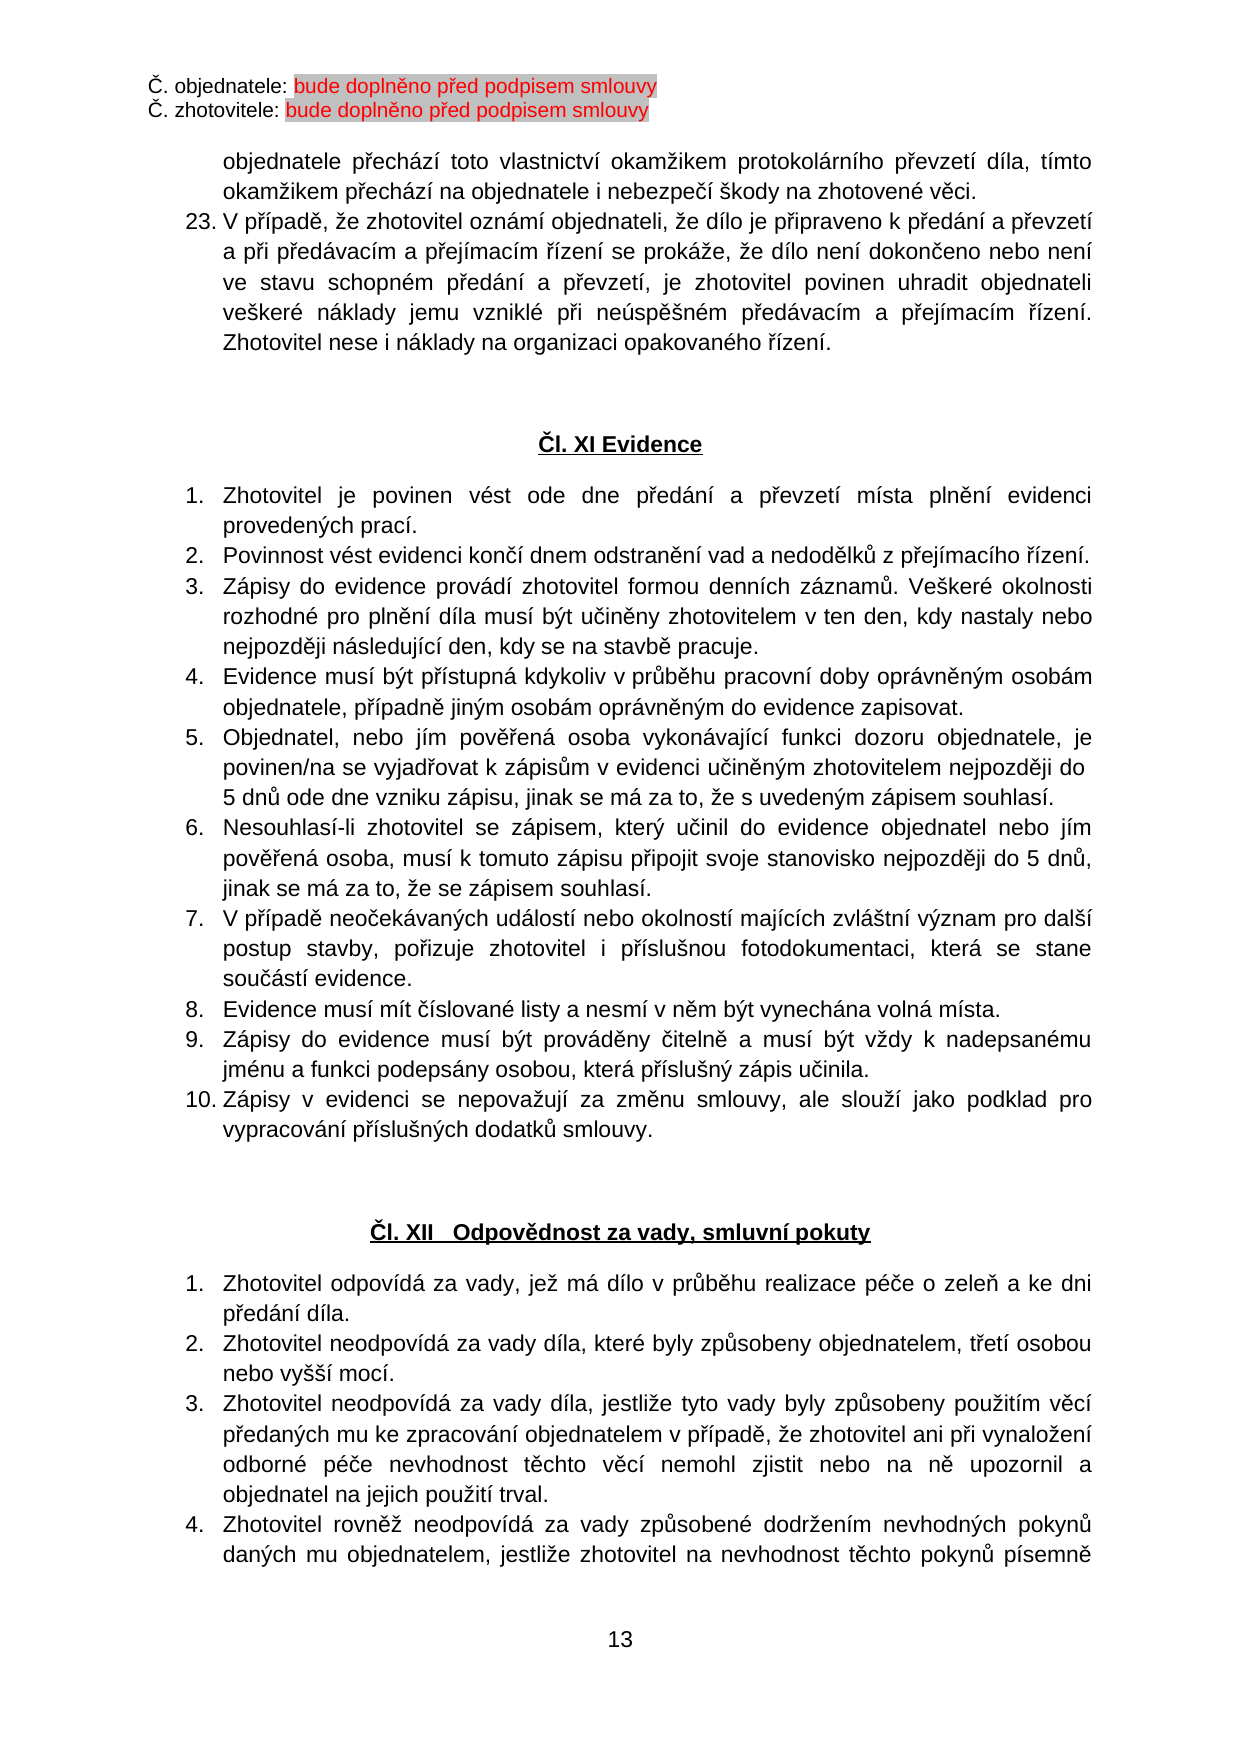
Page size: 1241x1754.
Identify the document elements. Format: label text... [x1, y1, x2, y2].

list Zhotovitel je povinen vést ode dne předání a převzetí místa plnění evidenci provedených prací. [185, 482, 1093, 538]
list Zhotovitel neodpovídá za vady díla, které byly způsobeny objednatelem, třetí osobou nebo vyšší mocí. [185, 1330, 1093, 1386]
list Povinnost vést evidenci končí dnem odstranění vad a nedodělků z přejímacího řízení. [185, 542, 1093, 569]
list Zhotovitel odpovídá za vady, jež má dílo v průběhu realizace péče o zeleň a ke dni předání díla. [185, 1269, 1093, 1326]
list Zápisy do evidence musí být prováděny čitelně a musí být vždy k nadepsanému jménu a funkci podepsány osobou, která příslušný zápis učinila. [185, 1026, 1093, 1082]
list V případě neočekávaných událostí nebo okolností majících zvláštní význam pro další postup stavby, pořizuje zhotovitel i příslušnou fotodokumentaci, která se stane součástí evidence. [185, 905, 1093, 992]
text Čl. XII Odpovědnost za vady, smluvní pokuty [148, 1218, 1093, 1245]
list Zápisy do evidence provádí zhotovitel formou denních záznamů. Veškeré okolnosti rozhodné pro plnění díla musí být učiněny zhotovitelem v ten den, kdy nastaly nebo nejpozději následující den, kdy se na stavbě pracuje. [185, 573, 1093, 659]
text Čl. XI Evidence [148, 431, 1093, 457]
list Zhotovitel neodpovídá za vady díla, jestliže tyto vady byly způsobeny použitím věcí předaných mu ke zpracování objednatelem v případě, že zhotovitel ani při vynaložení odborné péče nevhodnost těchto věcí nemohl zjistit nebo na ně upozornil a objednatel na jejich použití trval. [185, 1390, 1093, 1507]
list Objednatel, nebo jím pověřená osoba vykonávající funkci dozoru objednatele, je povinen/na se vyjadřovat k zápisům v evidenci učiněným zhotovitelem nejpozději do 5 dnů ode dne vzniku zápisu, jinak se má za to, že s uvedeným zápisem souhlasí. [185, 724, 1093, 810]
list Zápisy v evidenci se nepovažují za změnu smlouvy, ale slouží jako podklad pro vypracování příslušných dodatků smlouvy. [185, 1086, 1093, 1143]
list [185, 148, 1093, 204]
list Evidence musí být přístupná kdykoliv v průběhu pracovní doby oprávněným osobám objednatele, případně jiným osobám oprávněným do evidence zapisovat. [185, 663, 1093, 720]
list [185, 1511, 1093, 1568]
list Evidence musí mít číslované listy a nesmí v něm být vynechána volná místa. [185, 996, 1093, 1022]
list Nesouhlasí-li zhotovitel se zápisem, který učinil do evidence objednatel nebo jím pověřená osoba, musí k tomuto zápisu připojit svoje stanovisko nejpozději do 5 dnů, jinak se má za to, že se zápisem souhlasí. [185, 814, 1093, 901]
list V případě, že zhotovitel oznámí objednateli, že dílo je připraveno k předání a převzetí a při předávacím a přejímacím řízení se prokáže, že dílo není dokončeno nebo není ve stavu schopném předání a převzetí, je zhotovitel povinen uhradit objednateli veškeré náklady jemu vzniklé při neúspěšném předávacím a přejímacím řízení. Zhotovitel nese i náklady na organizaci opakovaného řízení. [185, 208, 1093, 355]
